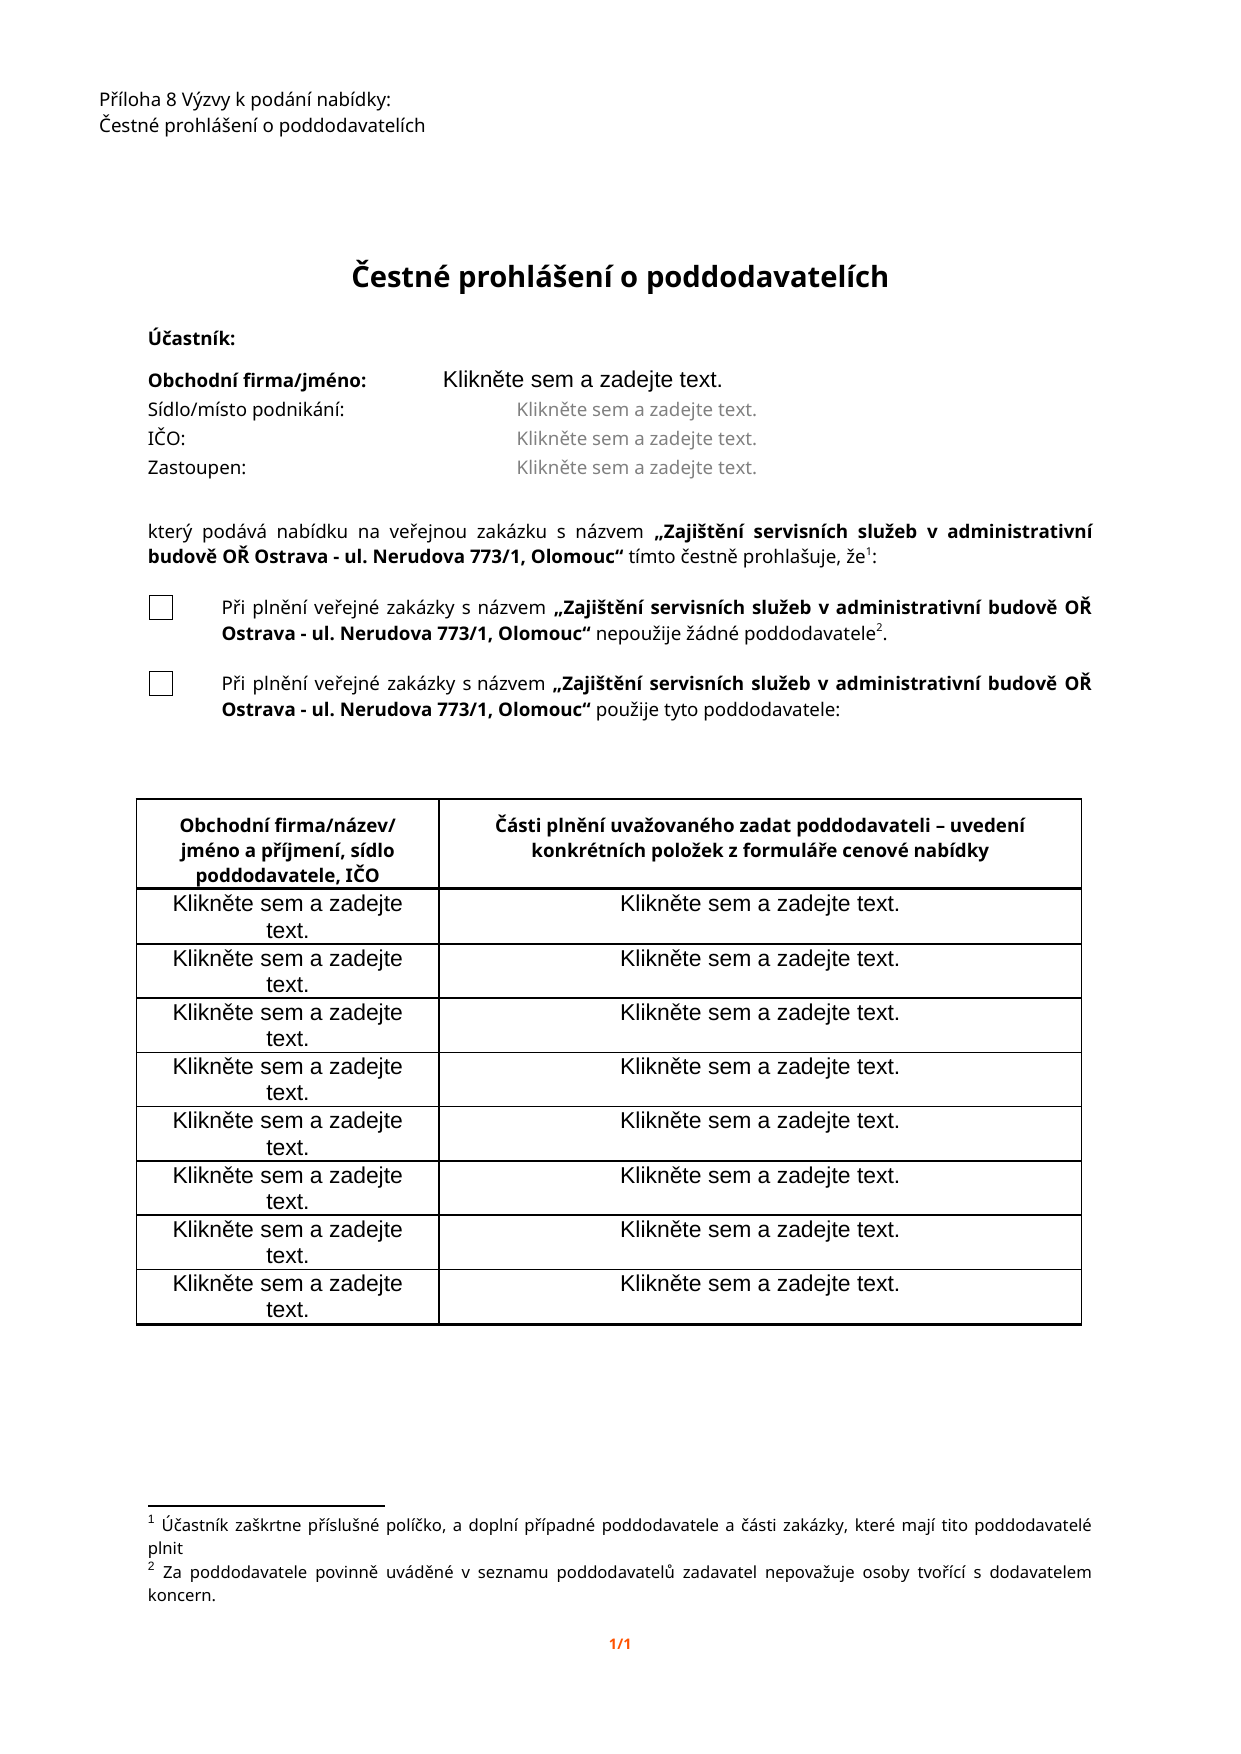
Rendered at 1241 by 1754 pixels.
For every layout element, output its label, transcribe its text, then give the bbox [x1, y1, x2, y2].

text Při plnění veřejné zakázky s názvem „Zajištění servisních služeb v administrativní budově OŘ Ostrava - ul. Nerudova 773/1, Olomouc“ použije tyto poddodavatele: [148, 670, 1093, 721]
text Sídlo/místo podnikání: [148, 393, 1093, 422]
table_header Části plnění uvažovaného zadat poddodavateli – uvedení konkrétních položek z formuláře cenové nabídky [440, 800, 1081, 887]
text Při plnění veřejné zakázky s názvem „Zajištění servisních služeb v administrativní budově OŘ Ostrava - ul. Nerudova 773/1, Olomouc“ nepoužije žádné poddodavatele. [148, 594, 1093, 645]
text který podává nabídku na veřejnou zakázku s názvem „Zajištění servisních služeb v administrativní budově OŘ Ostrava - ul. Nerudova 773/1, Olomouc“ tímto čestně prohlašuje, že: [148, 518, 1093, 569]
title Čestné prohlášení o poddodavatelích [148, 256, 1093, 296]
text Účastník: [148, 321, 1093, 352]
table_header Obchodní firma/název/ jméno a příjmení, sídlo poddodavatele, IČO [137, 800, 438, 887]
text Obchodní firma/jméno: [148, 364, 1093, 393]
text IČO: [148, 422, 1093, 451]
text Zastoupen: [148, 451, 1093, 480]
